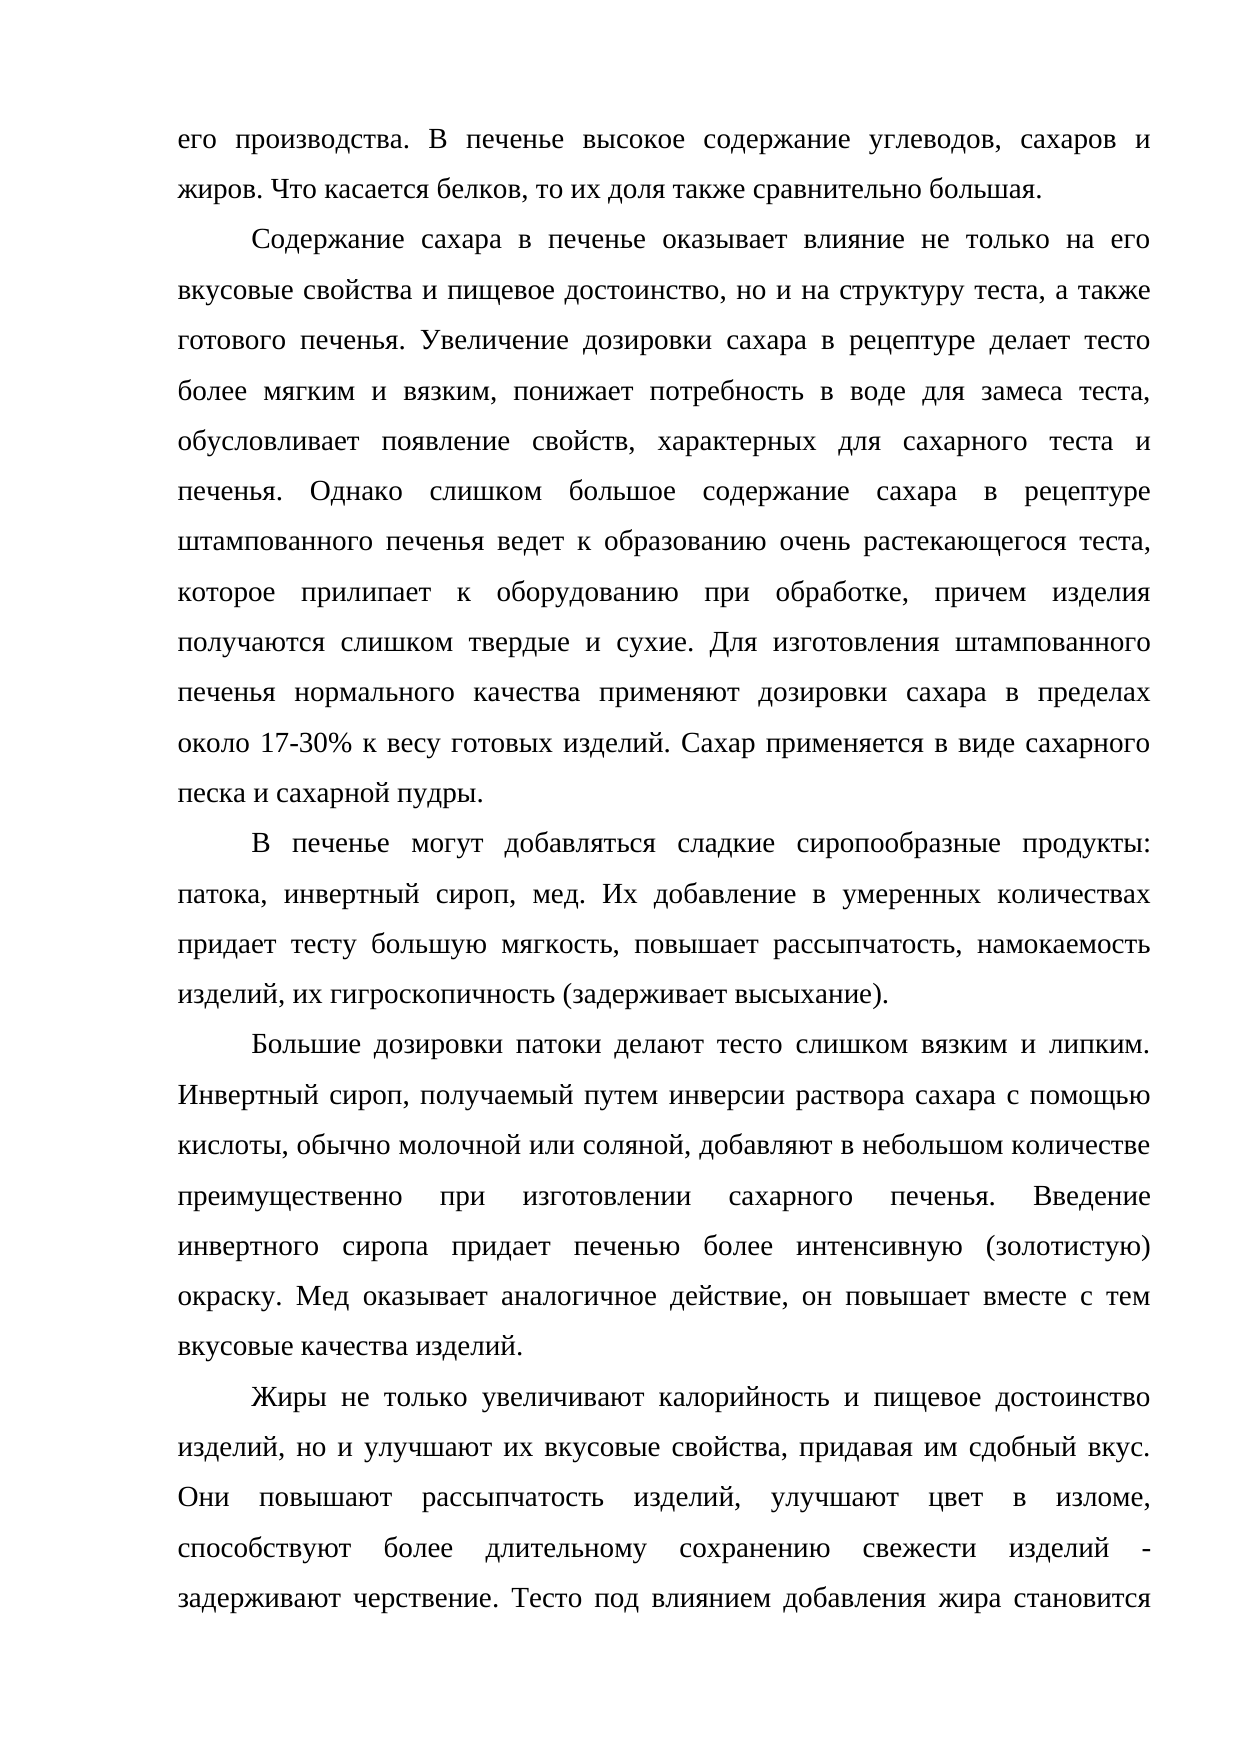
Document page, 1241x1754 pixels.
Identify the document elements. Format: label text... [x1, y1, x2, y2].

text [177, 121, 1152, 205]
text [177, 1379, 1152, 1614]
text Содержание сахара в печенье оказывает влияние не только на его вкусовые свойства и пищевое достоинство, но и на структуру теста, а также готового печенья. Увеличение дозировки сахара в рецептуре делает тесто более мягким и вязким, понижает потребность в воде для замеса теста, обусловливает появление свойств, характерных для сахарного теста и печенья. Однако слишком большое содержание сахара в рецептуре штампованного печенья ведет к образованию очень растекающегося теста, которое прилипает к оборудованию при обработке, причем изделия получаются слишком твердые и сухие. Для изготовления штампованного печенья нормального качества применяют дозировки сахара в пределах около 17-30% к весу готовых изделий. Сахар применяется в виде сахарного песка и сахарной пудры. [177, 222, 1152, 809]
text В печенье могут добавляться сладкие сиропообразные продукты: патока, инвертный сироп, мед. Их добавление в умеренных количествах придает тесту большую мягкость, повышает рассыпчатость, намокаемость изделий, их гигроскопичность (задерживает высыхание). [177, 825, 1152, 1010]
text Большие дозировки патоки делают тесто слишком вязким и липким. Инвертный сироп, получаемый путем инверсии раствора сахара с помощью кислоты, обычно молочной или соляной, добавляют в небольшом количестве преимущественно при изготовлении сахарного печенья. Введение инвертного сиропа придает печенью более интенсивную (золотистую) окраску. Мед оказывает аналогичное действие, он повышает вместе с тем вкусовые качества изделий. [177, 1027, 1152, 1362]
